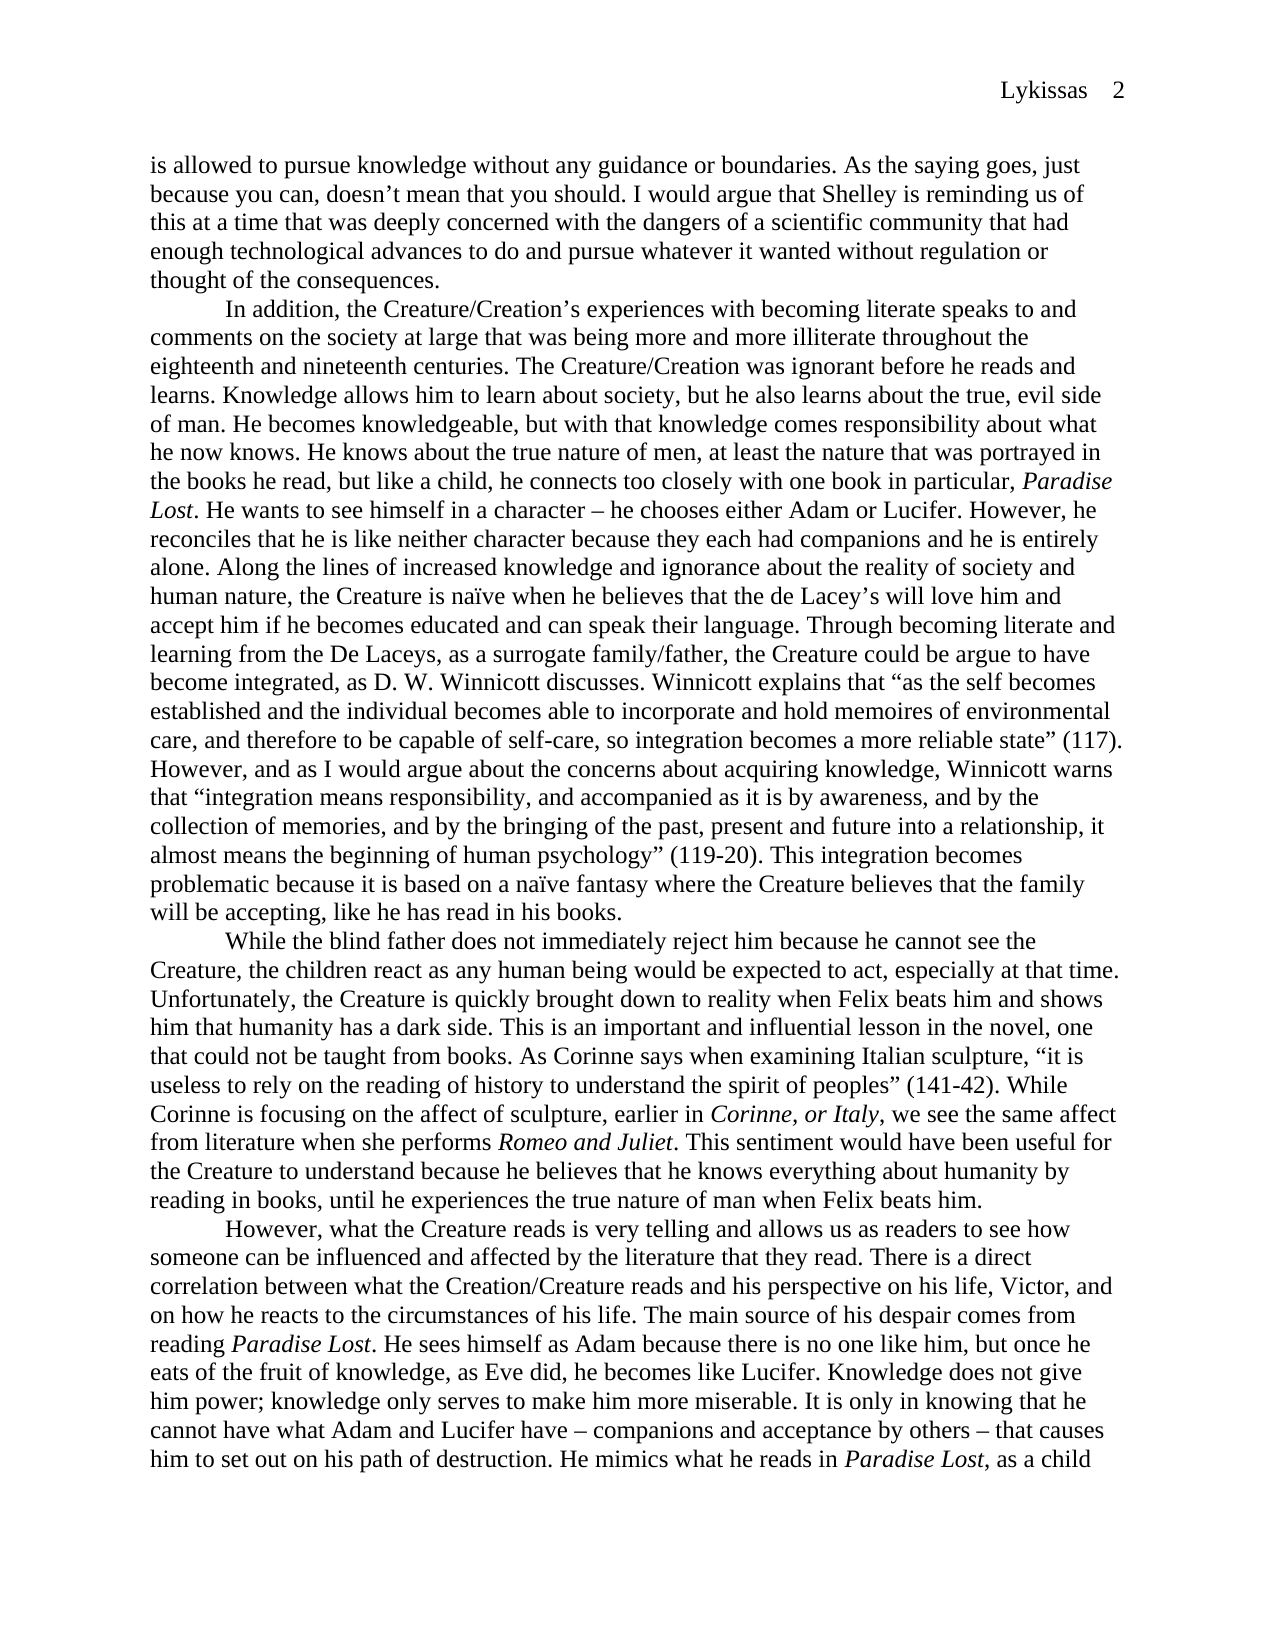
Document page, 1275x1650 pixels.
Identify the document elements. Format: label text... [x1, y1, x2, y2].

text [150, 1214, 1125, 1472]
text In addition, the Creature/Creation’s experiences with becoming literate speaks to and comments on the society at large that was being more and more illiterate throughout the eighteenth and nineteenth centuries. The Creature/Creation was ignorant before he reads and learns. Knowledge allows him to learn about society, but he also learns about the true, evil side of man. He becomes knowledgeable, but with that knowledge comes responsibility about what he now knows. He knows about the true nature of men, at least the nature that was portrayed in the books he read, but like a child, he connects too closely with one book in particular, Paradise Lost. He wants to see himself in a character – he chooses either Adam or Lucifer. However, he reconciles that he is like neither character because they each had companions and he is entirely alone. Along the lines of increased knowledge and ignorance about the reality of society and human nature, the Creature is naïve when he believes that the de Lacey’s will love him and accept him if he becomes educated and can speak their language. Through becoming literate and learning from the De Laceys, as a surrogate family/father, the Creature could be argue to have become integrated, as D. W. Winnicott discusses. Winnicott explains that “as the self becomes established and the individual becomes able to incorporate and hold memoires of environmental care, and therefore to be capable of self-care, so integration becomes a more reliable state” (117). However, and as I would argue about the concerns about acquiring knowledge, Winnicott warns that “integration means responsibility, and accompanied as it is by awareness, and by the collection of memories, and by the bringing of the past, present and future into a relationship, it almost means the beginning of human psychology” (119-20). This integration becomes problematic because it is based on a naïve fantasy where the Creature believes that the family will be accepting, like he has read in his books. [150, 294, 1125, 926]
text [150, 150, 1125, 294]
text While the blind father does not immediately reject him because he cannot see the Creature, the children react as any human being would be expected to act, especially at that time. Unfortunately, the Creature is quickly brought down to reality when Felix beats him and shows him that humanity has a dark side. This is an important and influential lesson in the novel, one that could not be taught from books. As Corinne says when examining Italian sculpture, “it is useless to rely on the reading of history to understand the spirit of peoples” (141-42). While Corinne is focusing on the affect of sculpture, earlier in Corinne, or Italy, we see the same affect from literature when she performs Romeo and Juliet. This sentiment would have been useful for the Creature to understand because he believes that he knows everything about humanity by reading in books, until he experiences the true nature of man when Felix beats him. [150, 926, 1125, 1214]
